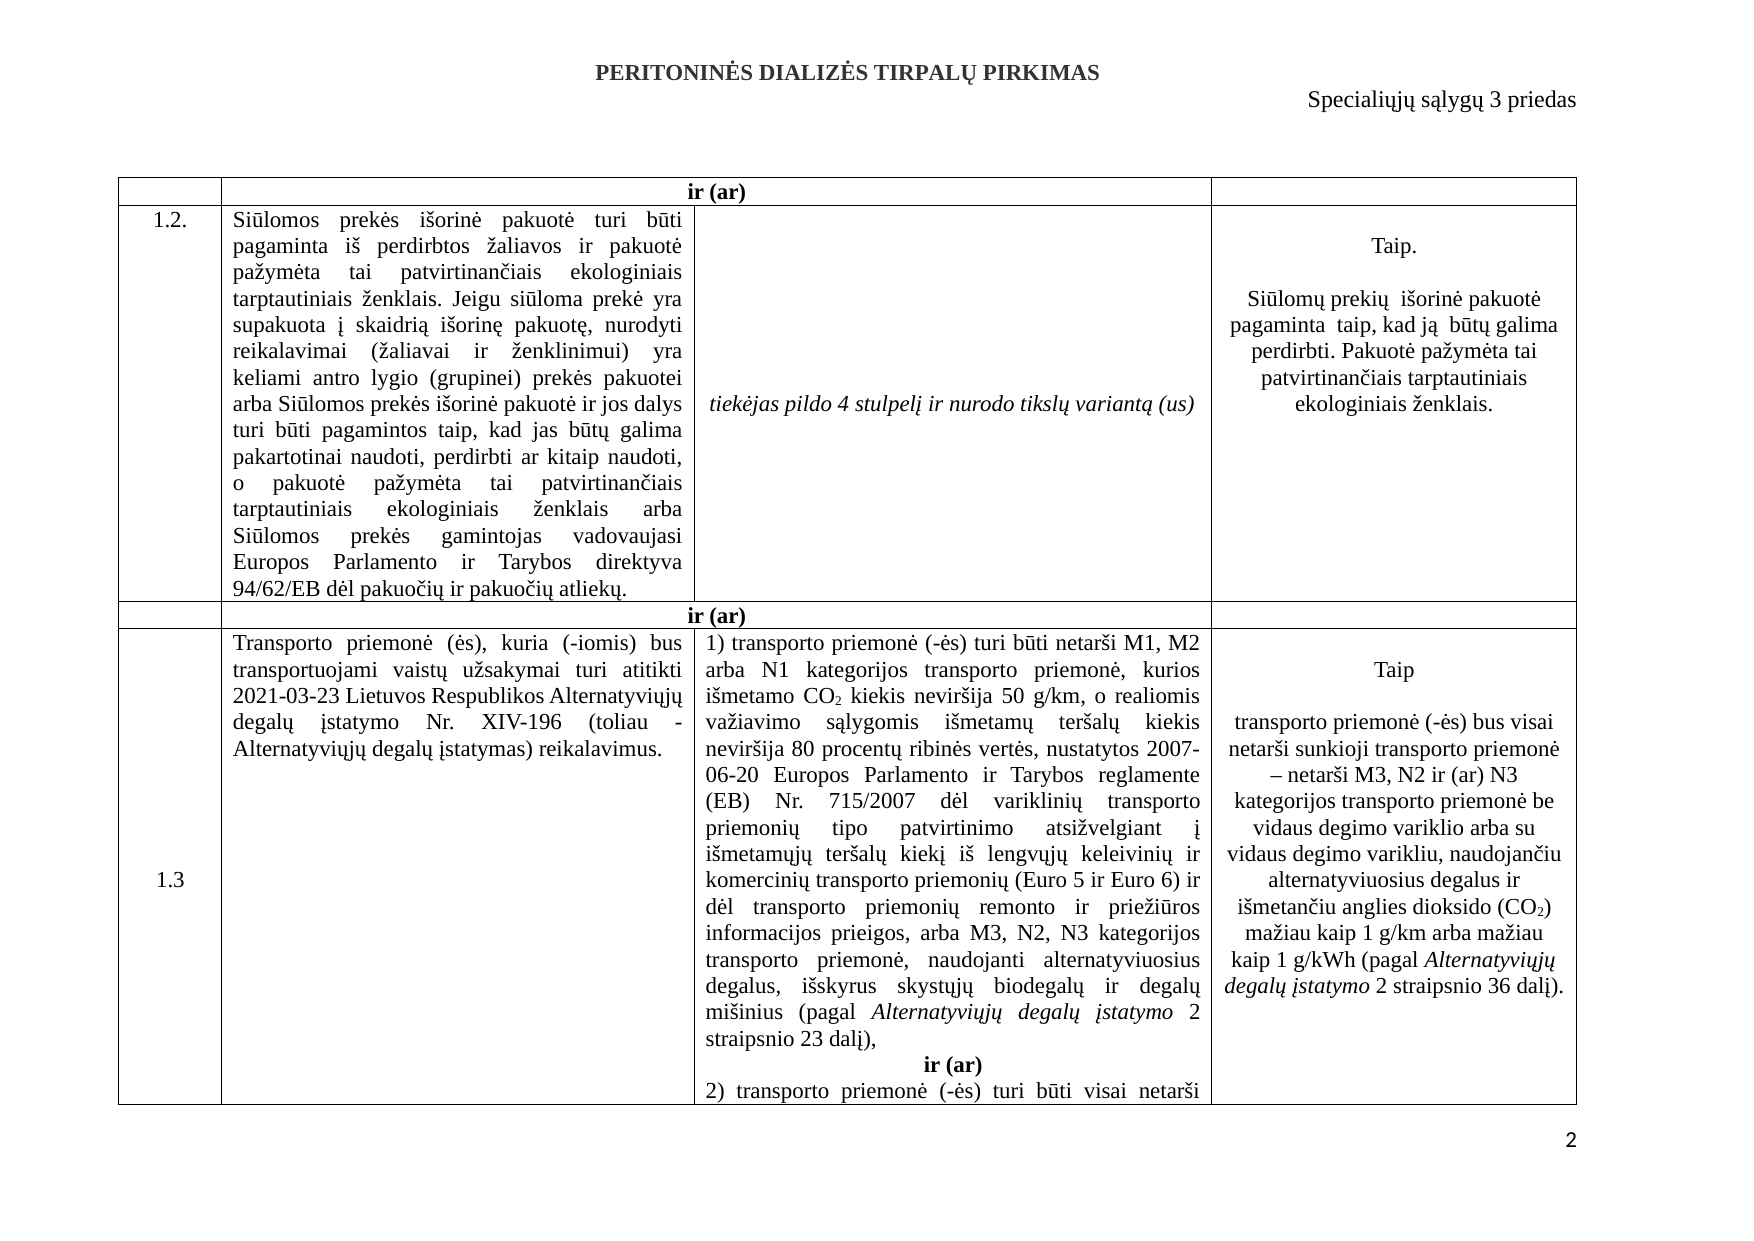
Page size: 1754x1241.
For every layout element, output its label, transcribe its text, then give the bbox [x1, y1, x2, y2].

table_cell tiekėjas pildo 4 stulpelį ir nurodo tikslų variantą (us) [695, 206, 1211, 601]
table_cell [695, 629, 1211, 1104]
table_cell [1212, 178, 1576, 204]
table_cell [119, 178, 221, 204]
table_cell ir (ar) [222, 602, 1211, 628]
table_cell ir (ar) [222, 178, 1211, 204]
table_cell 1.2. [119, 206, 221, 601]
table_cell [119, 602, 221, 628]
table_cell 1.3 [119, 629, 221, 1104]
table_cell Taip. Siūlomų prekių išorinė pakuotė pagaminta taip, kad ją būtų galima perdirbti. Pakuotė pažymėta tai patvirtinančiais tarptautiniais ekologiniais ženklais. [1212, 206, 1576, 601]
table_cell [1212, 602, 1576, 628]
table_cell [1212, 629, 1576, 1104]
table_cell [222, 629, 694, 1104]
table_cell Siūlomos prekės išorinė pakuotė turi būti pagaminta iš perdirbtos žaliavos ir pakuotė pažymėta tai patvirtinančiais ekologiniais tarptautiniais ženklais. Jeigu siūloma prekė yra supakuota į skaidrią išorinę pakuotę, nurodyti reikalavimai (žaliavai ir ženklinimui) yra keliami antro lygio (grupinei) prekės pakuotei arba Siūlomos prekės išorinė pakuotė ir jos dalys turi būti pagamintos taip, kad jas būtų galima pakartotinai naudoti, perdirbti ar kitaip naudoti, o pakuotė pažymėta tai patvirtinančiais tarptautiniais ekologiniais ženklais arba Siūlomos prekės gamintojas vadovaujasi Europos Parlamento ir Tarybos direktyva 94/62/EB dėl pakuočių ir pakuočių atliekų. [222, 206, 694, 601]
